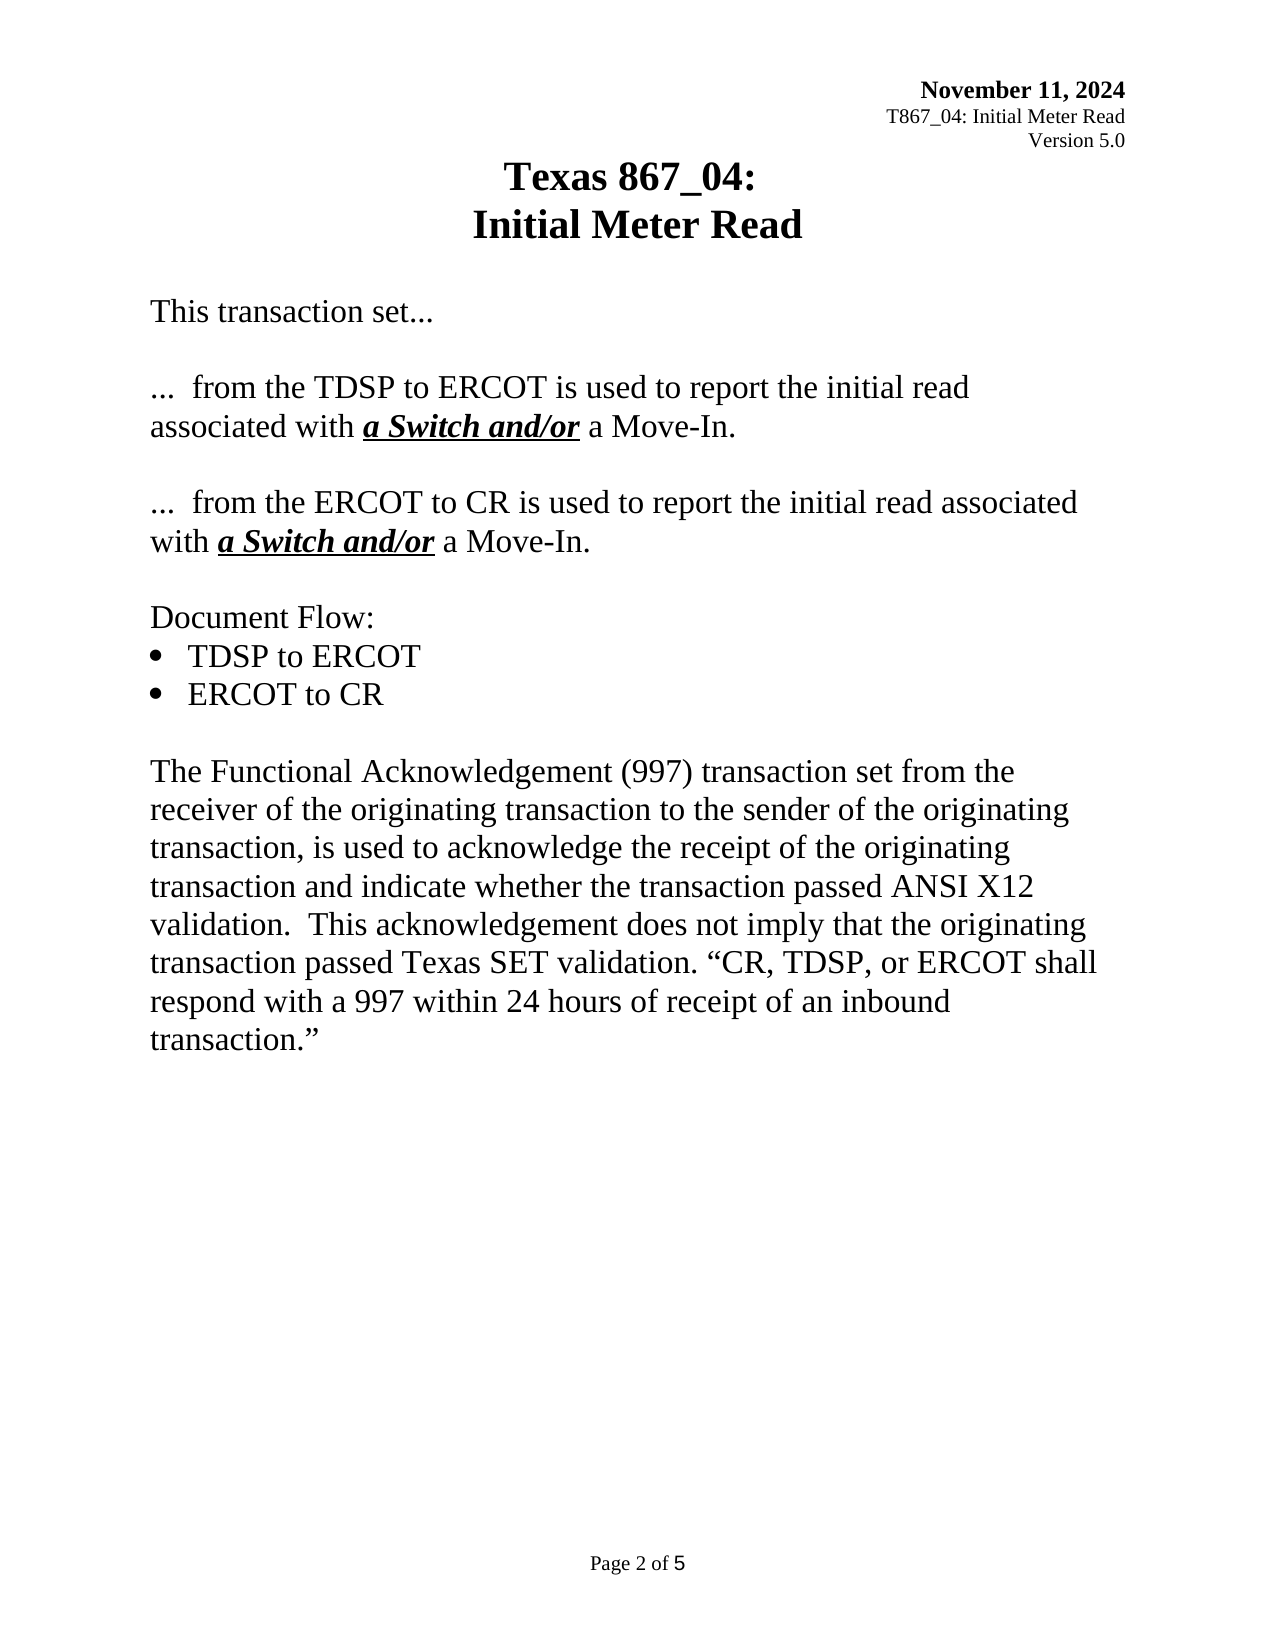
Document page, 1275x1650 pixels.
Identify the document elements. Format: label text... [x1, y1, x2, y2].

list ERCOT to CR [150, 674, 1110, 712]
subtitle Initial Meter Read [150, 200, 1125, 248]
text ... from the TDSP to ERCOT is used to report the initial read associated with a Switch and/or a Move-In. [150, 367, 1110, 444]
text ... from the ERCOT to CR is used to report the initial read associated with a Switch and/or a Move-In. [150, 482, 1110, 559]
text Document Flow: [150, 597, 1110, 636]
text Texas 867_04: [150, 152, 1110, 200]
list TDSP to ERCOT [150, 636, 1110, 674]
text The Functional Acknowledgement (997) transaction set from the receiver of the originating transaction to the sender of the originating transaction, is used to acknowledge the receipt of the originating transaction and indicate whether the transaction passed ANSI X12 validation. This acknowledgement does not imply that the originating transaction passed Texas SET validation. “CR, TDSP, or ERCOT shall respond with a 997 within 24 hours of receipt of an inbound transaction.” [150, 751, 1110, 1057]
text This transaction set... [150, 291, 1110, 329]
